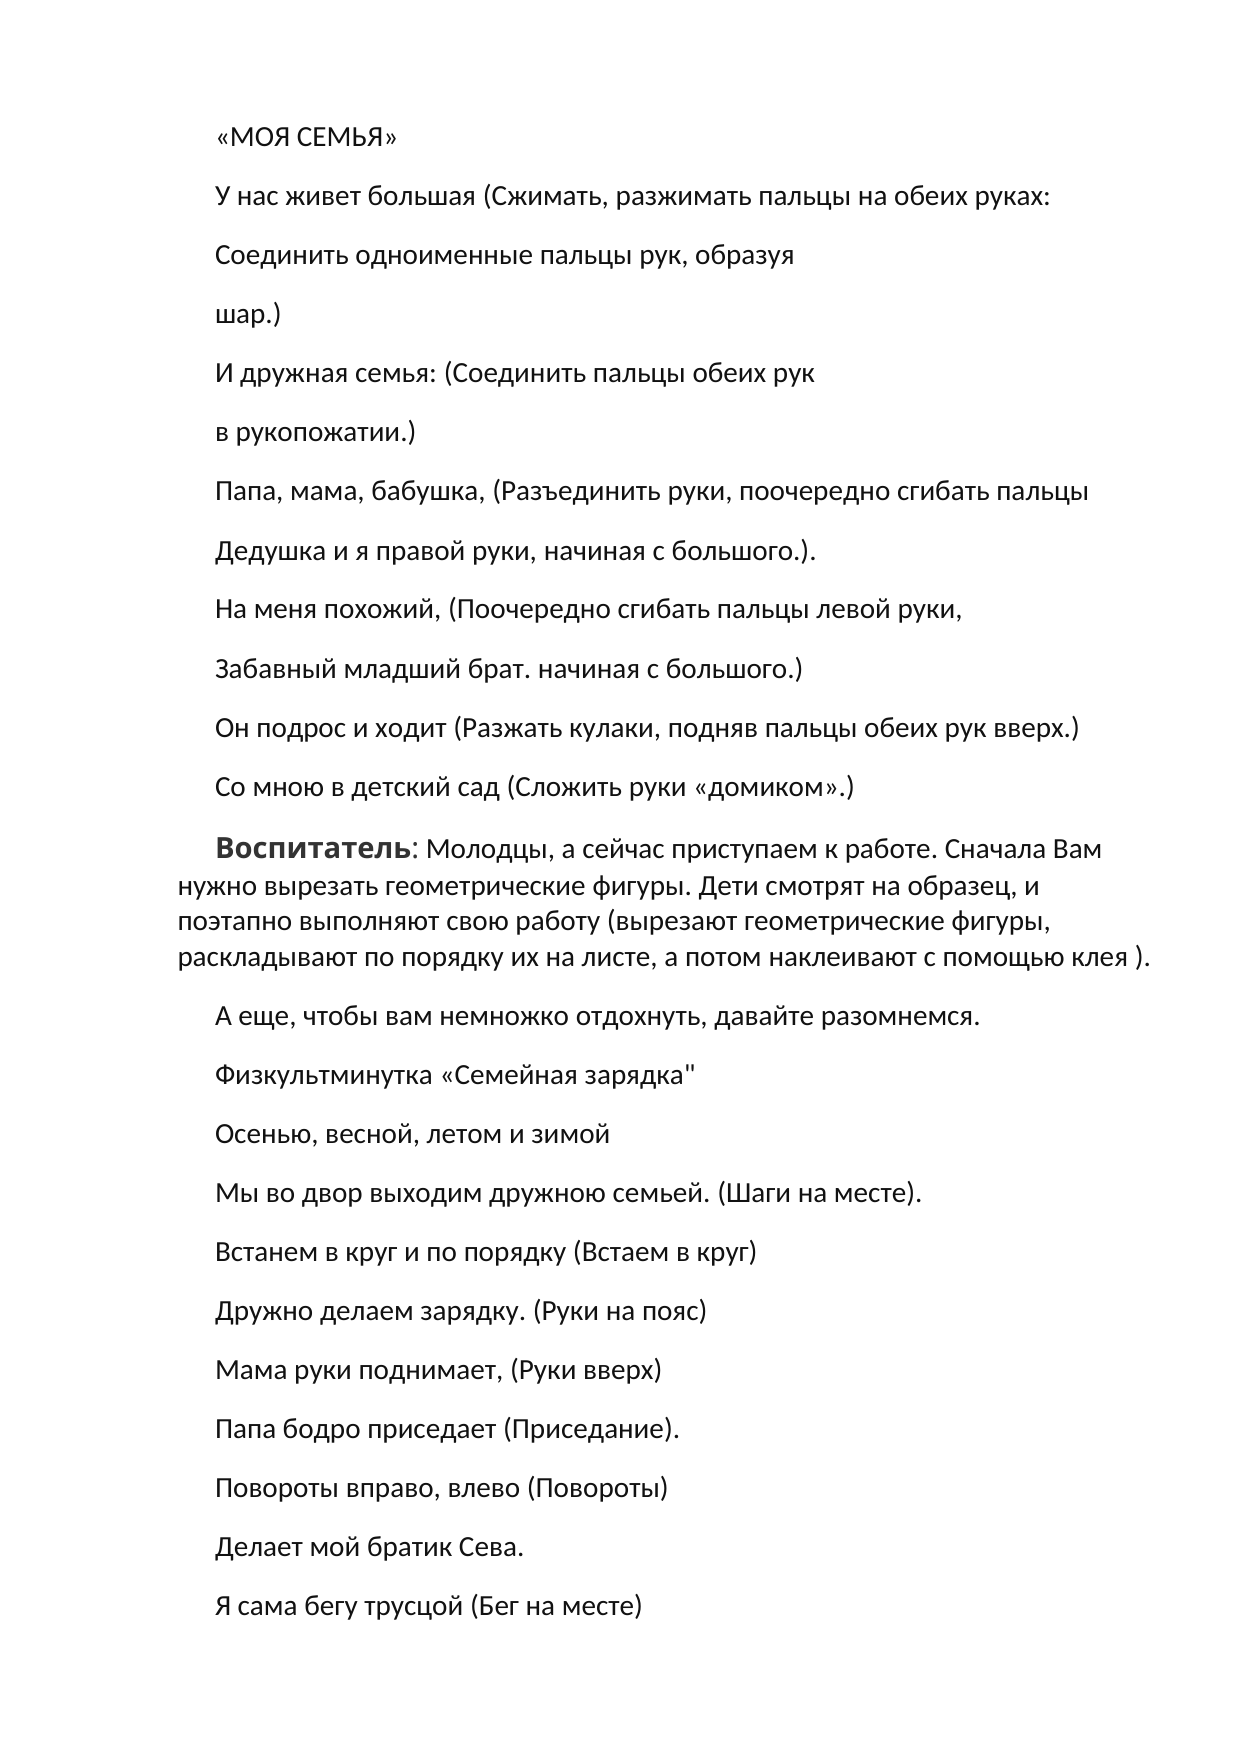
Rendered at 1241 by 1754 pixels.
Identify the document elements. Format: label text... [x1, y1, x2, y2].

text Воспитатель: Молодцы, а сейчас приступаем к работе. Сначала Вам нужно вырезать геометрические фигуры. Дети смотрят на образец, и поэтапно выполняют свою работу (вырезают геометрические фигуры, раскладывают по порядку их на листе, а потом наклеивают с помощью клея ). [177, 827, 1152, 973]
text Я сама бегу трусцой (Бег на месте) [177, 1587, 1152, 1623]
text шар.) [177, 295, 1152, 331]
text Со мною в детский сад (Сложить руки «домиком».) [177, 768, 1152, 803]
text Мы во двор выходим дружною семьей. (Шаги на месте). [177, 1174, 1152, 1210]
text Дедушка и я правой руки, начиная с большого.). [177, 532, 1152, 567]
text в рукопожатии.) [177, 413, 1152, 449]
text Делает мой братик Сева. [177, 1528, 1152, 1564]
text Повороты вправо, влево (Повороты) [177, 1469, 1152, 1505]
text На меня похожий, (Поочередно сгибать пальцы левой руки, [177, 591, 1152, 626]
text Забавный младший брат. начиная с большого.) [177, 650, 1152, 685]
text Папа бодро приседает (Приседание). [177, 1410, 1152, 1446]
text Мама руки поднимает, (Руки вверх) [177, 1351, 1152, 1387]
text «МОЯ СЕМЬЯ» [177, 118, 1152, 154]
text И дружная семья: (Соединить пальцы обеих рук [177, 354, 1152, 390]
text Соединить одноименные пальцы рук, образуя [177, 236, 1152, 272]
text А еще, чтобы вам немножко отдохнуть, давайте разомнемся. [177, 997, 1152, 1032]
text Папа, мама, бабушка, (Разъединить руки, поочередно сгибать пальцы [177, 472, 1152, 508]
text Он подрос и ходит (Разжать кулаки, подняв пальцы обеих рук вверх.) [177, 709, 1152, 744]
text Встанем в круг и по порядку (Встаем в круг) [177, 1233, 1152, 1269]
text Осенью, весной, летом и зимой [177, 1115, 1152, 1151]
text Физкультминутка «Семейная зарядка" [177, 1056, 1152, 1092]
text Дружно делаем зарядку. (Руки на пояс) [177, 1292, 1152, 1328]
text У нас живет большая (Сжимать, разжимать пальцы на обеих руках: [177, 177, 1152, 213]
